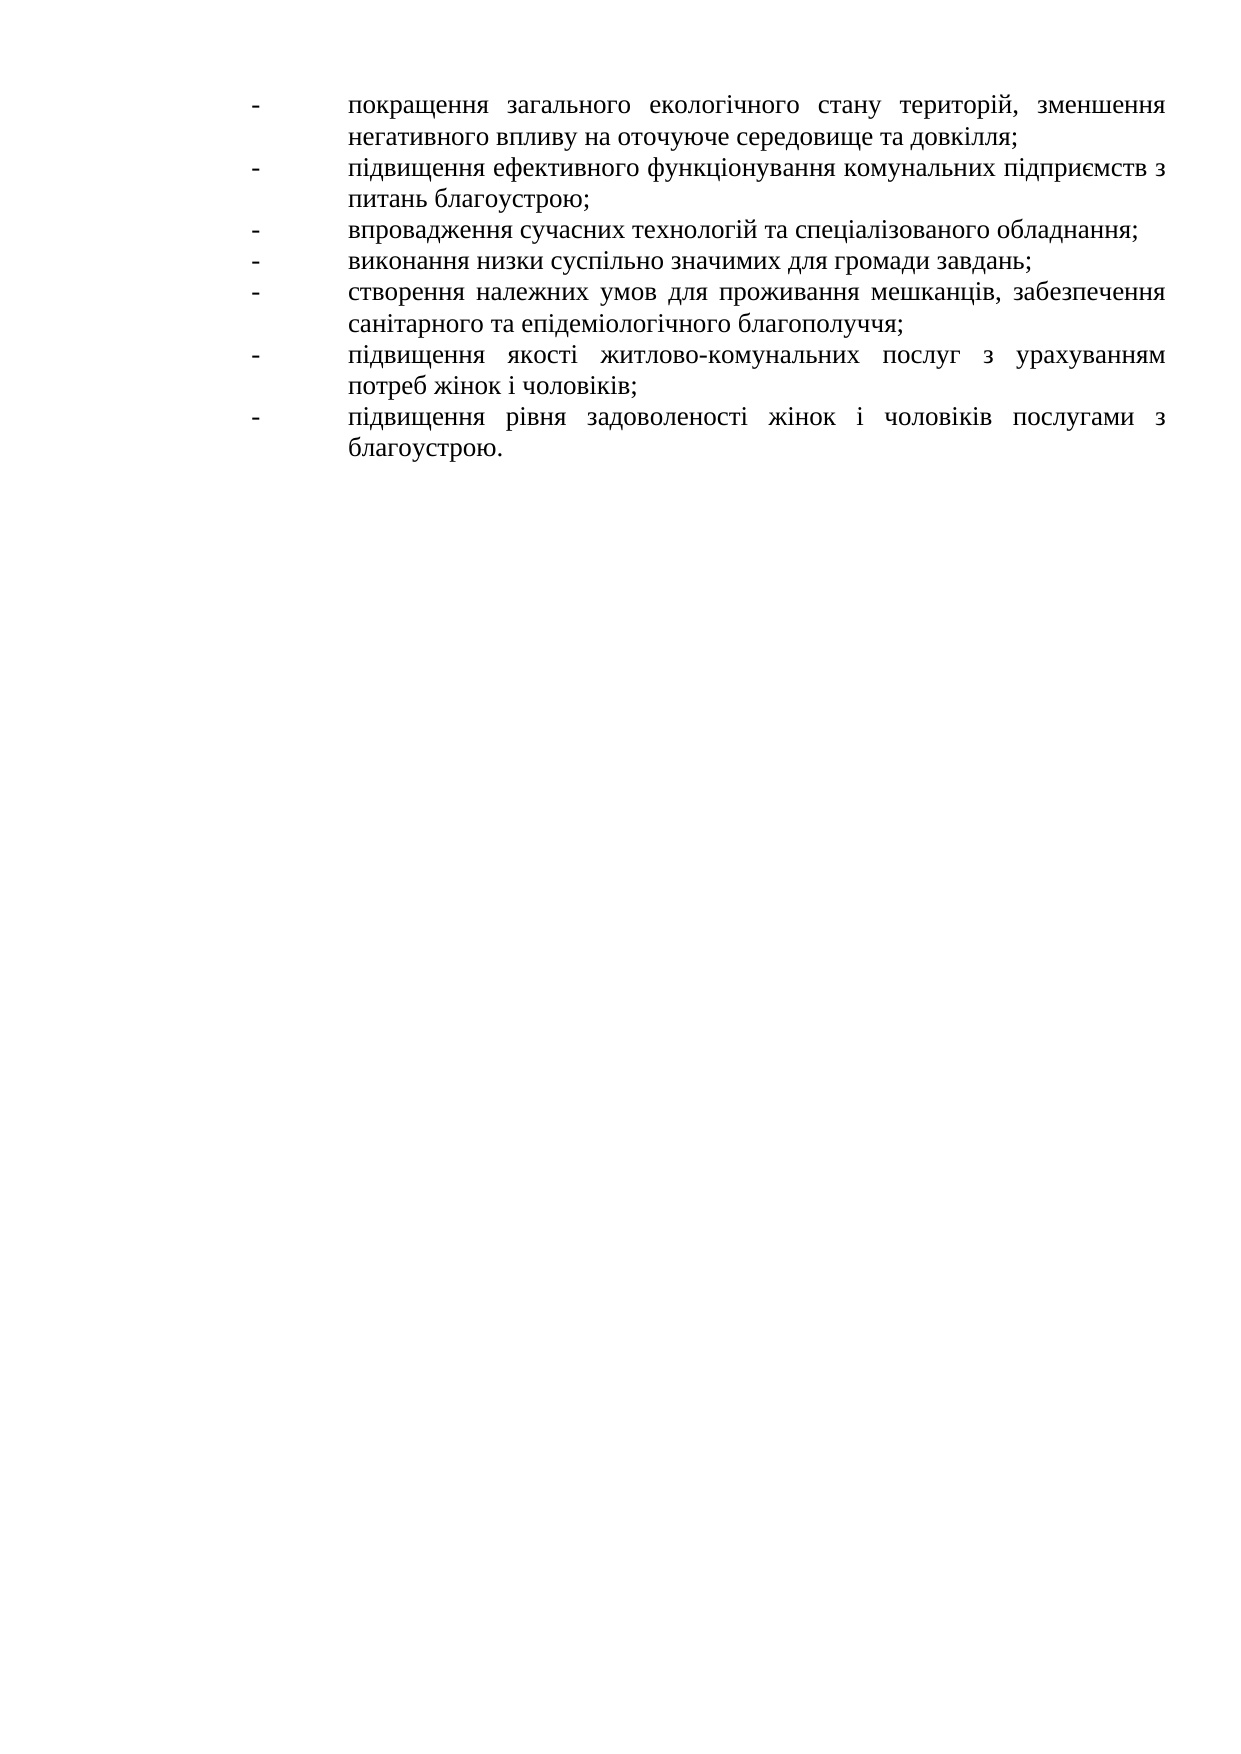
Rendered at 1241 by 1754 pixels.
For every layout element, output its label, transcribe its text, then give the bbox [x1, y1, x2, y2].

list підвищення ефективного функціонування комунальних підприємств з питань благоустрою; [251, 151, 1167, 213]
list підвищення рівня задоволеності жінок і чоловіків послугами з благоустрою. [251, 400, 1167, 462]
list впровадження сучасних технологій та спеціалізованого обладнання; [251, 213, 1167, 244]
list покращення загального екологічного стану територій, зменшення негативного впливу на оточуюче середовище та довкілля; [251, 89, 1167, 151]
list виконання низки суспільно значимих для громади завдань; [251, 244, 1167, 276]
list підвищення якості житлово-комунальних послуг з урахуванням потреб жінок і чоловіків; [251, 338, 1167, 400]
list створення належних умов для проживання мешканців, забезпечення санітарного та епідеміологічного благополуччя; [251, 276, 1167, 338]
